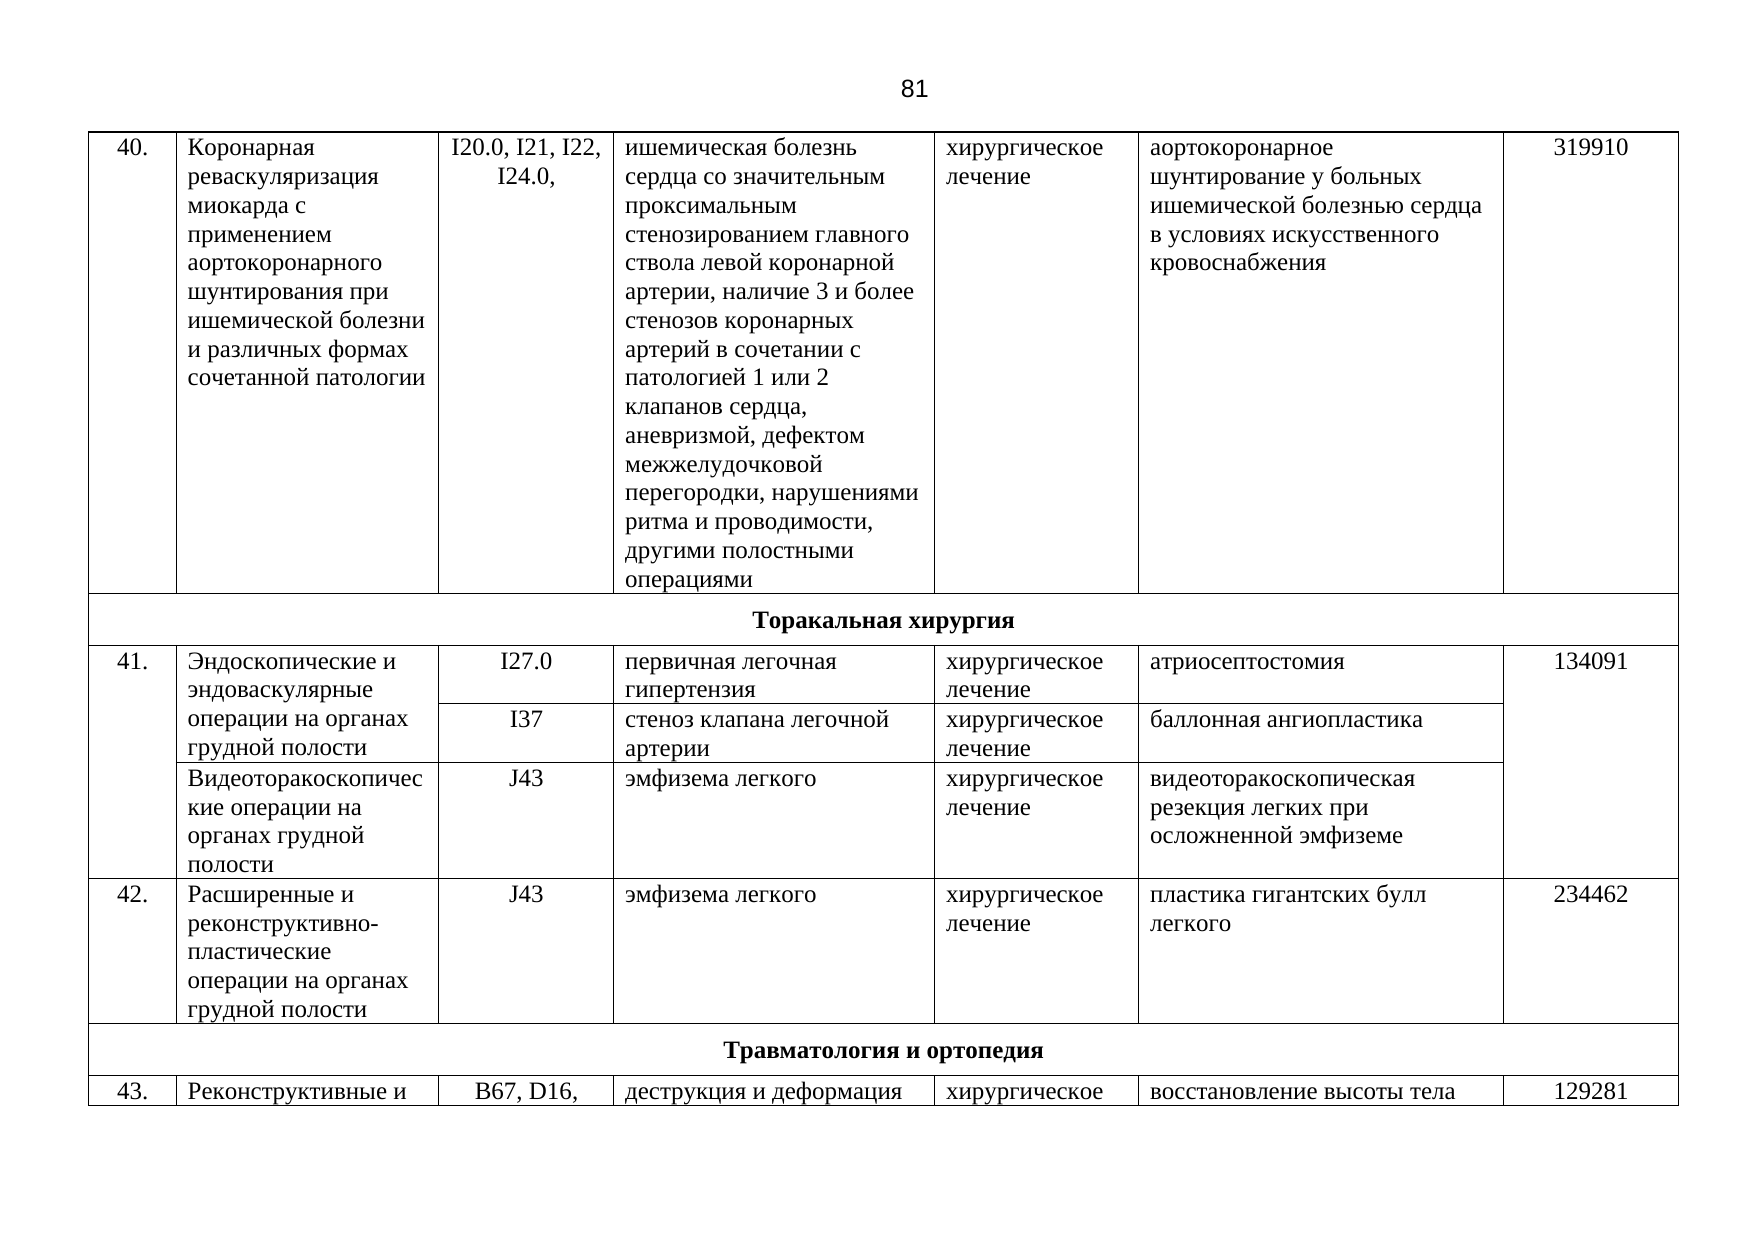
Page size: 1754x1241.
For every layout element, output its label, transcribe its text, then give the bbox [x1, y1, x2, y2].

table_cell I27.0 [439, 646, 613, 703]
table_cell ишемическая болезнь сердца со значительным проксимальным стенозированием главного ствола левой коронарной артерии, наличие 3 и более стенозов коронарных артерий в сочетании с патологией 1 или 2 клапанов сердца, аневризмой, дефектом межжелудочковой перегородки, нарушениями ритма и проводимости, другими полостными операциями [614, 133, 934, 592]
table_cell I37 [439, 704, 613, 762]
table_cell 134091 [1504, 646, 1678, 878]
table_cell Расширенные и реконструктивно-пластические операции на органах грудной полости [177, 879, 438, 1023]
table_cell 129281 [1504, 1076, 1678, 1105]
table_cell видеоторакоскопическая резекция легких при осложненной эмфиземе [1139, 763, 1503, 878]
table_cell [614, 1076, 934, 1105]
table_cell 40. [89, 133, 176, 592]
table_cell 319910 [1504, 133, 1678, 592]
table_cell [177, 1076, 438, 1105]
table_cell Видеоторакоскопические операции на органах грудной полости [177, 763, 438, 878]
table_cell эмфизема легкого [614, 879, 934, 1023]
table_cell пластика гигантских булл легкого [1139, 879, 1503, 1023]
table_cell хирургическое лечение [935, 704, 1138, 762]
table_cell J43 [439, 763, 613, 878]
table_cell хирургическое лечение [935, 646, 1138, 703]
table_cell I20.0, I21, I22, I24.0, [439, 133, 613, 592]
table_cell стеноз клапана легочной артерии [614, 704, 934, 762]
table_cell J43 [439, 879, 613, 1023]
table_cell 234462 [1504, 879, 1678, 1023]
table_cell хирургическое лечение [935, 763, 1138, 878]
table_cell атриосептостомия [1139, 646, 1503, 703]
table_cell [935, 1076, 1138, 1105]
table_cell хирургическое лечение [935, 879, 1138, 1023]
table_cell 43. [89, 1076, 176, 1105]
table_cell эмфизема легкого [614, 763, 934, 878]
table_cell 41. [89, 646, 176, 878]
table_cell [935, 133, 1138, 592]
table_cell Торакальная хирургия [89, 594, 1678, 645]
table_cell B67, D16, D18, M88 [439, 1076, 613, 1105]
table_cell баллонная ангиопластика [1139, 704, 1503, 762]
table_cell аортокоронарное шунтирование у больных ишемической болезнью сердца в условиях искусственного кровоснабжения [1139, 133, 1503, 592]
table_cell первичная легочная гипертензия [614, 646, 934, 703]
table_cell Травматология и ортопедия [89, 1024, 1678, 1075]
table_cell 42. [89, 879, 176, 1023]
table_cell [1139, 1076, 1503, 1105]
table_cell Эндоскопические и эндоваскулярные операции на органах грудной полости [177, 646, 438, 762]
table_cell Коронарная реваскуляризация миокарда с применением аортокоронарного шунтирования при ишемической болезни и различных формах сочетанной патологии [177, 133, 438, 592]
